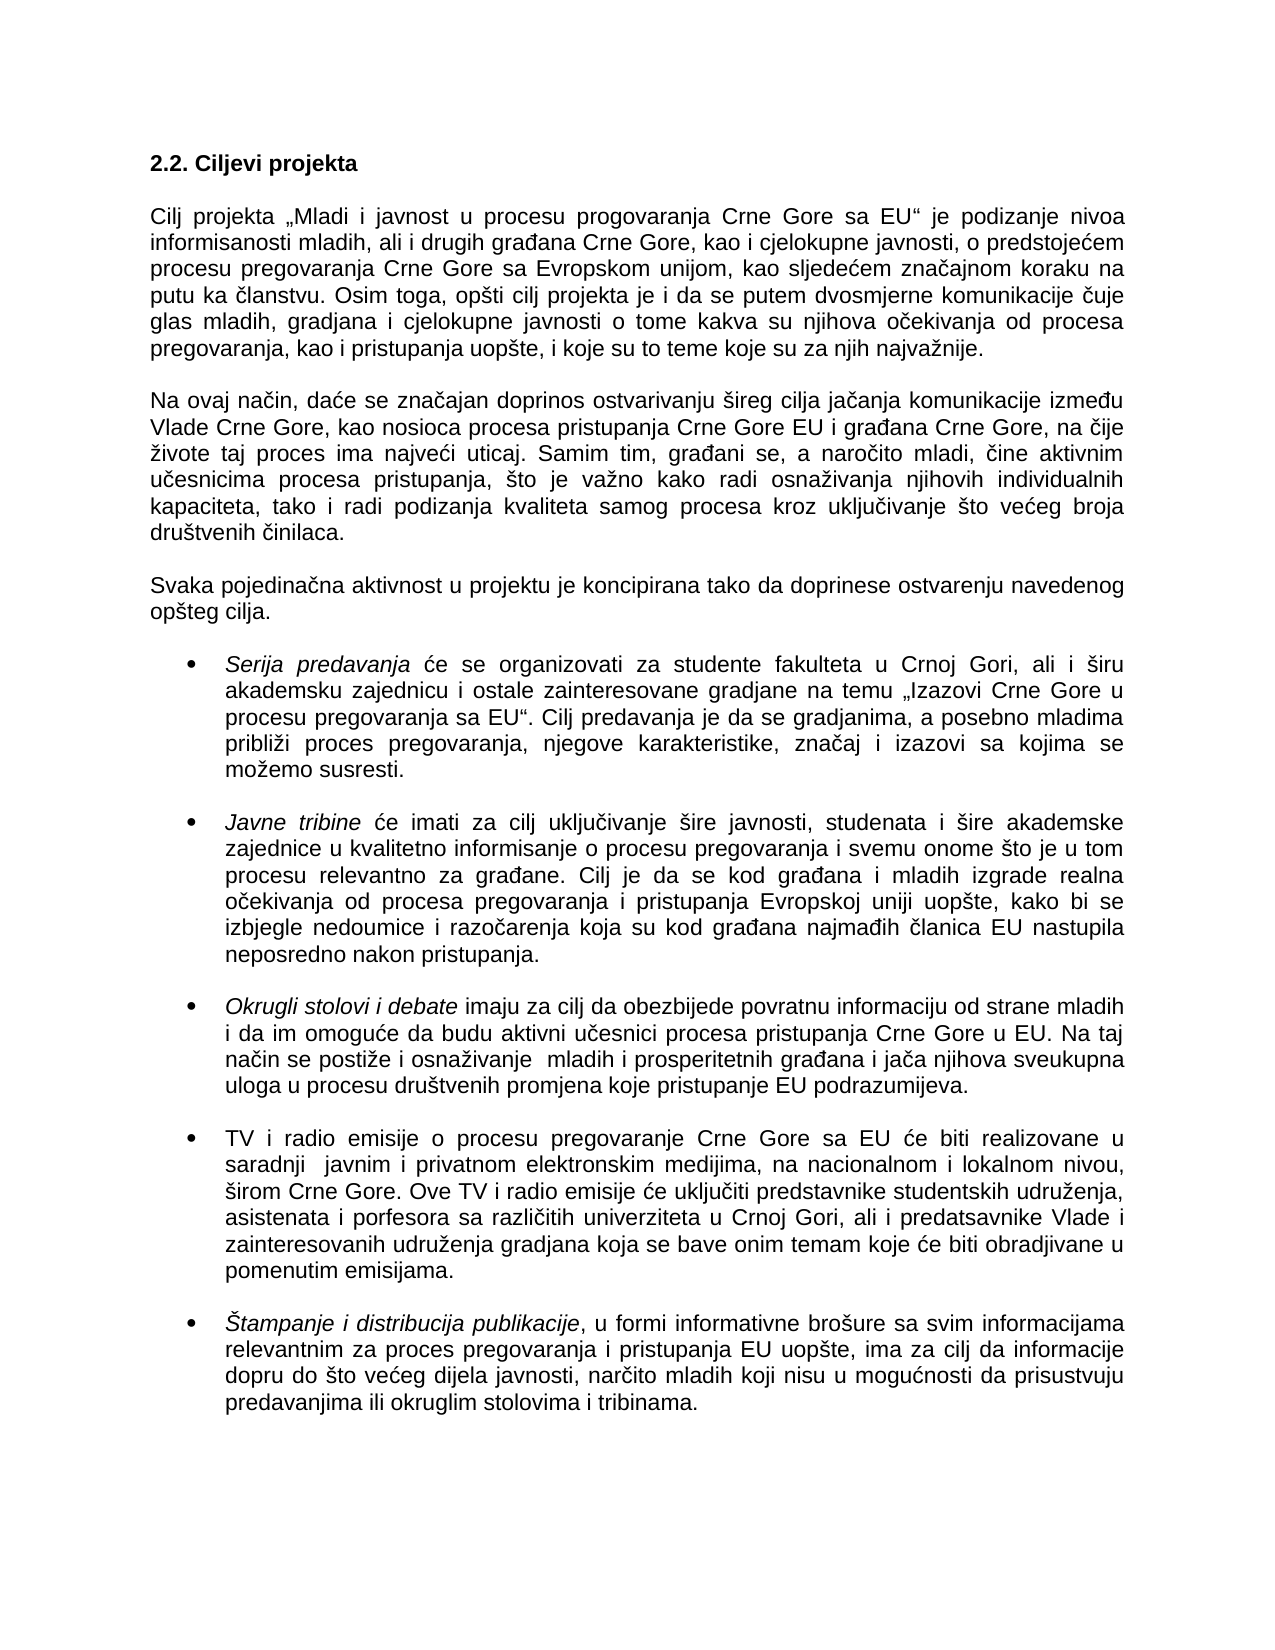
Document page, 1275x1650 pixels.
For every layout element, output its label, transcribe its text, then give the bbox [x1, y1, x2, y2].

list Okrugli stolovi i debate imaju za cilj da obezbijede povratnu informaciju od strane mladih i da im omoguće da budu aktivni učesnici procesa pristupanja Crne Gore u EU. Na taj način se postiže i osnaživanje mladih i prosperitetnih građana i jača njihova sveukupna uloga u procesu društvenih promjena koje pristupanje EU podrazumijeva. [187, 993, 1125, 1099]
list Javne tribine će imati za cilj uključivanje šire javnosti, studenata i šire akademske zajednice u kvalitetno informisanje o procesu pregovaranja i svemu onome što je u tom procesu relevantno za građane. Cilj je da se kod građana i mladih izgrade realna očekivanja od procesa pregovaranja i pristupanja Evropskoj uniji uopšte, kako bi se izbjegle nedoumice i razočarenja koja su kod građana najmađih članica EU nastupila neposredno nakon pristupanja. [187, 809, 1125, 967]
text Na ovaj način, daće se značajan doprinos ostvarivanju šireg cilja jačanja komunikacije između Vlade Crne Gore, kao nosioca procesa pristupanja Crne Gore EU i građana Crne Gore, na čije živote taj proces ima najveći uticaj. Samim tim, građani se, a naročito mladi, čine aktivnim učesnicima procesa pristupanja, što je važno kako radi osnaživanja njihovih individualnih kapaciteta, tako i radi podizanja kvaliteta samog procesa kroz uključivanje što većeg broja društvenih činilaca. [150, 387, 1125, 545]
text 2.2. Ciljevi projekta [150, 150, 1125, 176]
list Serija predavanja će se organizovati za studente fakulteta u Crnoj Gori, ali i širu akademsku zajednicu i ostale zainteresovane gradjane na temu „Izazovi Crne Gore u procesu pregovaranja sa EU“. Cilj predavanja je da se gradjanima, a posebno mladima približi proces pregovaranja, njegove karakteristike, značaj i izazovi sa kojima se možemo susresti. [187, 651, 1125, 782]
text Svaka pojedinačna aktivnost u projektu je koncipirana tako da doprinese ostvarenju navedenog opšteg cilja. [150, 572, 1125, 624]
text Cilj projekta „Mladi i javnost u procesu progovaranja Crne Gore sa EU“ je podizanje nivoa informisanosti mladih, ali i drugih građana Crne Gore, kao i cjelokupne javnosti, o predstojećem procesu pregovaranja Crne Gore sa Evropskom unijom, kao sljedećem značajnom koraku na putu ka članstvu. Osim toga, opšti cilj projekta je i da se putem dvosmjerne komunikacije čuje glas mladih, gradjana i cjelokupne javnosti o tome kakva su njihova očekivanja od procesa pregovaranja, kao i pristupanja uopšte, i koje su to teme koje su za njih najvažnije. [150, 203, 1125, 361]
list TV i radio emisije o procesu pregovaranje Crne Gore sa EU će biti realizovane u saradnji javnim i privatnom elektronskim medijima, na nacionalnom i lokalnom nivou, širom Crne Gore. Ove TV i radio emisije će uključiti predstavnike studentskih udruženja, asistenata i porfesora sa različitih univerziteta u Crnoj Gori, ali i predatsavnike Vlade i zainteresovanih udruženja gradjana koja se bave onim temam koje će biti obradjivane u pomenutim emisijama. [187, 1125, 1125, 1283]
list Štampanje i distribucija publikacije, u formi informativne brošure sa svim informacijama relevantnim za proces pregovaranja i pristupanja EU uopšte, ima za cilj da informacije dopru do što većeg dijela javnosti, narčito mladih koji nisu u mogućnosti da prisustvuju predavanjima ili okruglim stolovima i tribinama. [187, 1309, 1125, 1415]
